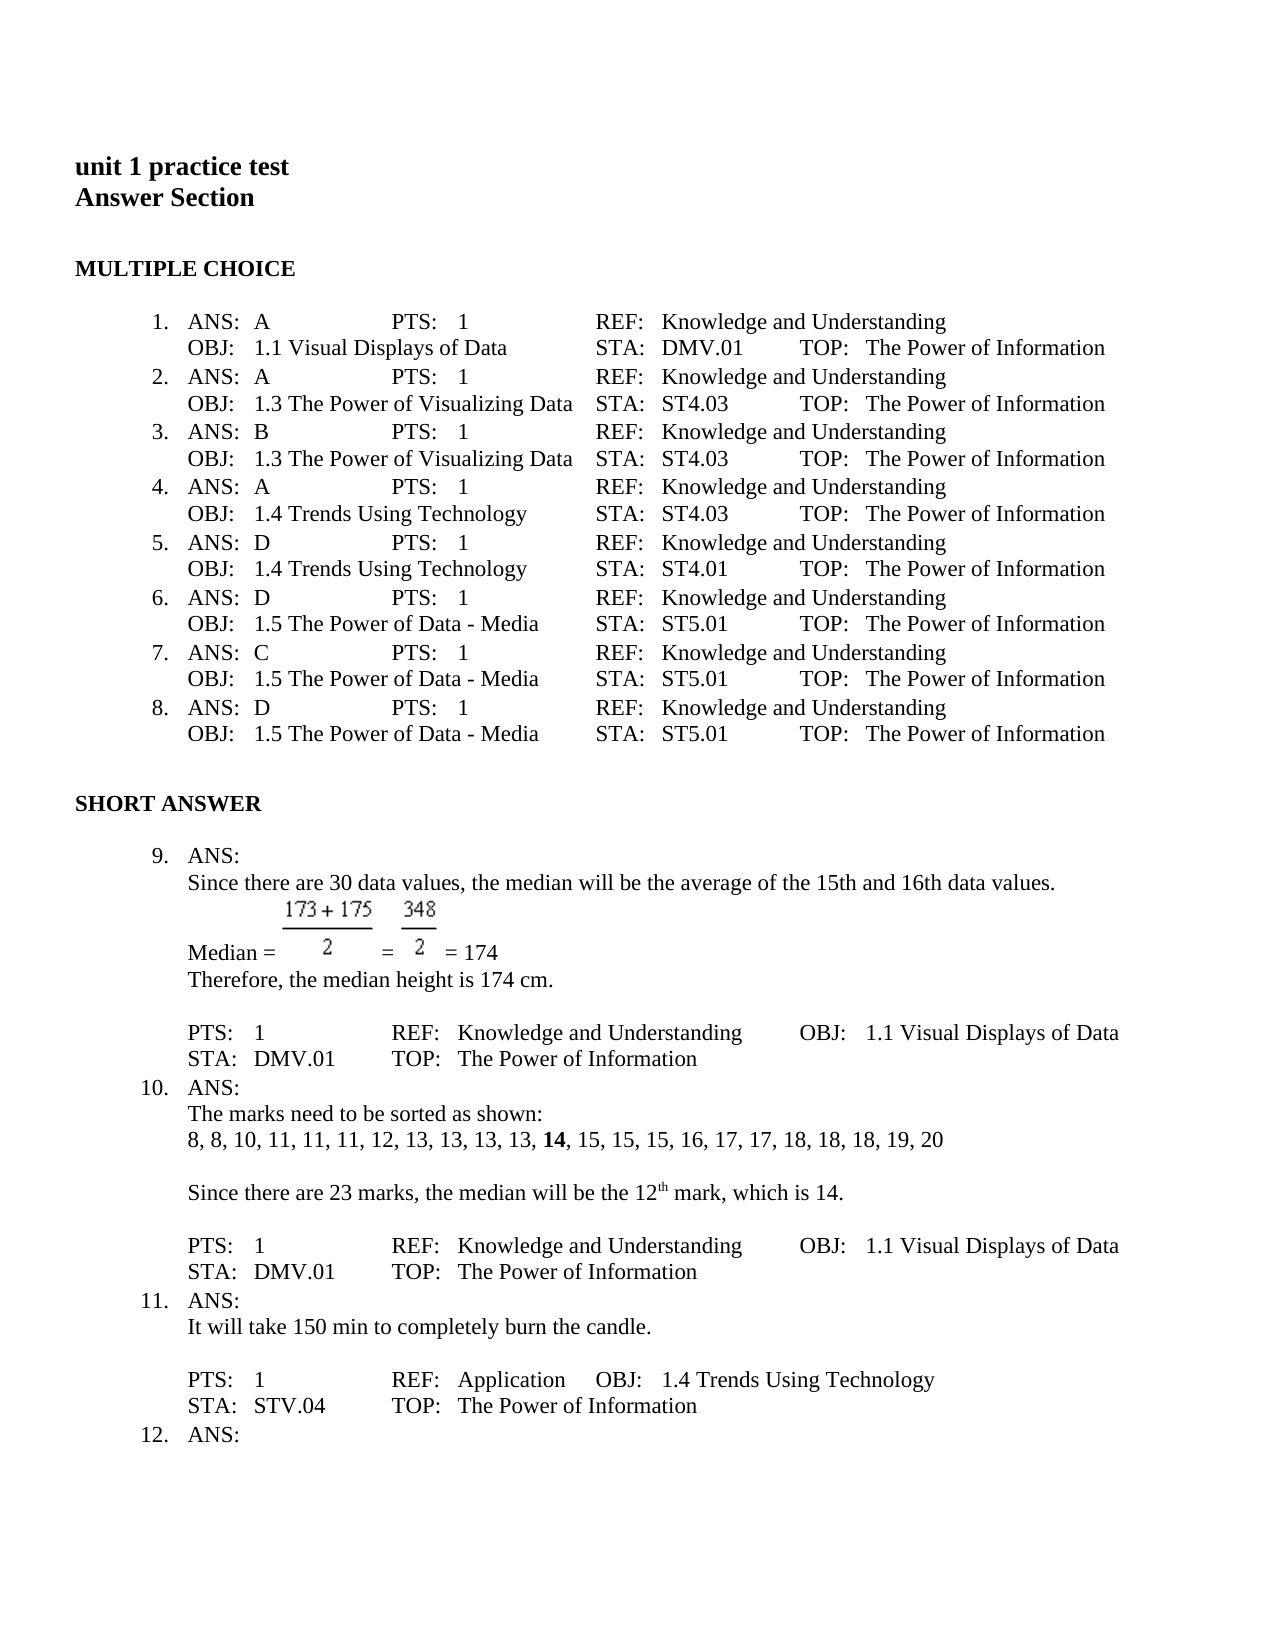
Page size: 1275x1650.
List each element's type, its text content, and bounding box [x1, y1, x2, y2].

text 12. ANS: [75, 1421, 1200, 1448]
text OBJ: 1.4 Trends Using Technology STA: ST4.01 TOP: The Power of Information [187, 555, 1200, 581]
text Since there are 23 marks, the median will be the 12th mark, which is 14. [187, 1179, 1200, 1205]
text OBJ: 1.5 The Power of Data - Media STA: ST5.01 TOP: The Power of Information [187, 720, 1200, 747]
text 2. ANS: A PTS: 1 REF: Knowledge and Understanding [75, 363, 1200, 389]
text PTS: 1 REF: Knowledge and Understanding OBJ: 1.1 Visual Displays of Data [187, 1018, 1200, 1045]
text 1. ANS: A PTS: 1 REF: Knowledge and Understanding [75, 308, 1200, 334]
text PTS: 1 REF: Knowledge and Understanding OBJ: 1.1 Visual Displays of Data [187, 1232, 1200, 1258]
text STA: DMV.01 TOP: The Power of Information [187, 1258, 1200, 1284]
text 8, 8, 10, 11, 11, 11, 12, 13, 13, 13, 13, 14, 15, 15, 15, 16, 17, 17, 18, 18, 18, 19, 20 [187, 1126, 1200, 1153]
picture [281, 895, 376, 961]
text unit 1 practice test [75, 150, 1200, 181]
text MULTIPLE CHOICE [75, 255, 1200, 282]
text 4. ANS: A PTS: 1 REF: Knowledge and Understanding [75, 473, 1200, 500]
text OBJ: 1.3 The Power of Visualizing Data STA: ST4.03 TOP: The Power of Information [187, 389, 1200, 416]
text Answer Section [75, 181, 1200, 212]
text STA: DMV.01 TOP: The Power of Information [187, 1045, 1200, 1071]
text PTS: 1 REF: Application OBJ: 1.4 Trends Using Technology [187, 1366, 1200, 1392]
text STA: STV.04 TOP: The Power of Information [187, 1392, 1200, 1419]
text 9. ANS: [75, 842, 1200, 869]
text The marks need to be sorted as shown: [187, 1100, 1200, 1126]
text 10. ANS: [75, 1074, 1200, 1100]
text Median = = = 174 [187, 895, 1200, 966]
text 6. ANS: D PTS: 1 REF: Knowledge and Understanding [75, 584, 1200, 610]
text OBJ: 1.5 The Power of Data - Media STA: ST5.01 TOP: The Power of Information [187, 610, 1200, 636]
text 11. ANS: [75, 1287, 1200, 1313]
text OBJ: 1.1 Visual Displays of Data STA: DMV.01 TOP: The Power of Information [187, 334, 1200, 361]
text OBJ: 1.5 The Power of Data - Media STA: ST5.01 TOP: The Power of Information [187, 665, 1200, 691]
text OBJ: 1.4 Trends Using Technology STA: ST4.03 TOP: The Power of Information [187, 500, 1200, 526]
text Since there are 30 data values, the median will be the average of the 15th and 16th data values. [187, 869, 1200, 895]
text 5. ANS: D PTS: 1 REF: Knowledge and Understanding [75, 528, 1200, 555]
text 3. ANS: B PTS: 1 REF: Knowledge and Understanding [75, 418, 1200, 445]
picture [400, 895, 439, 961]
text SHORT ANSWER [75, 790, 1200, 816]
text Therefore, the median height is 174 cm. [187, 966, 1200, 992]
text 7. ANS: C PTS: 1 REF: Knowledge and Understanding [75, 639, 1200, 665]
text 8. ANS: D PTS: 1 REF: Knowledge and Understanding [75, 694, 1200, 720]
text OBJ: 1.3 The Power of Visualizing Data STA: ST4.03 TOP: The Power of Information [187, 445, 1200, 471]
text It will take 150 min to completely burn the candle. [187, 1313, 1200, 1340]
